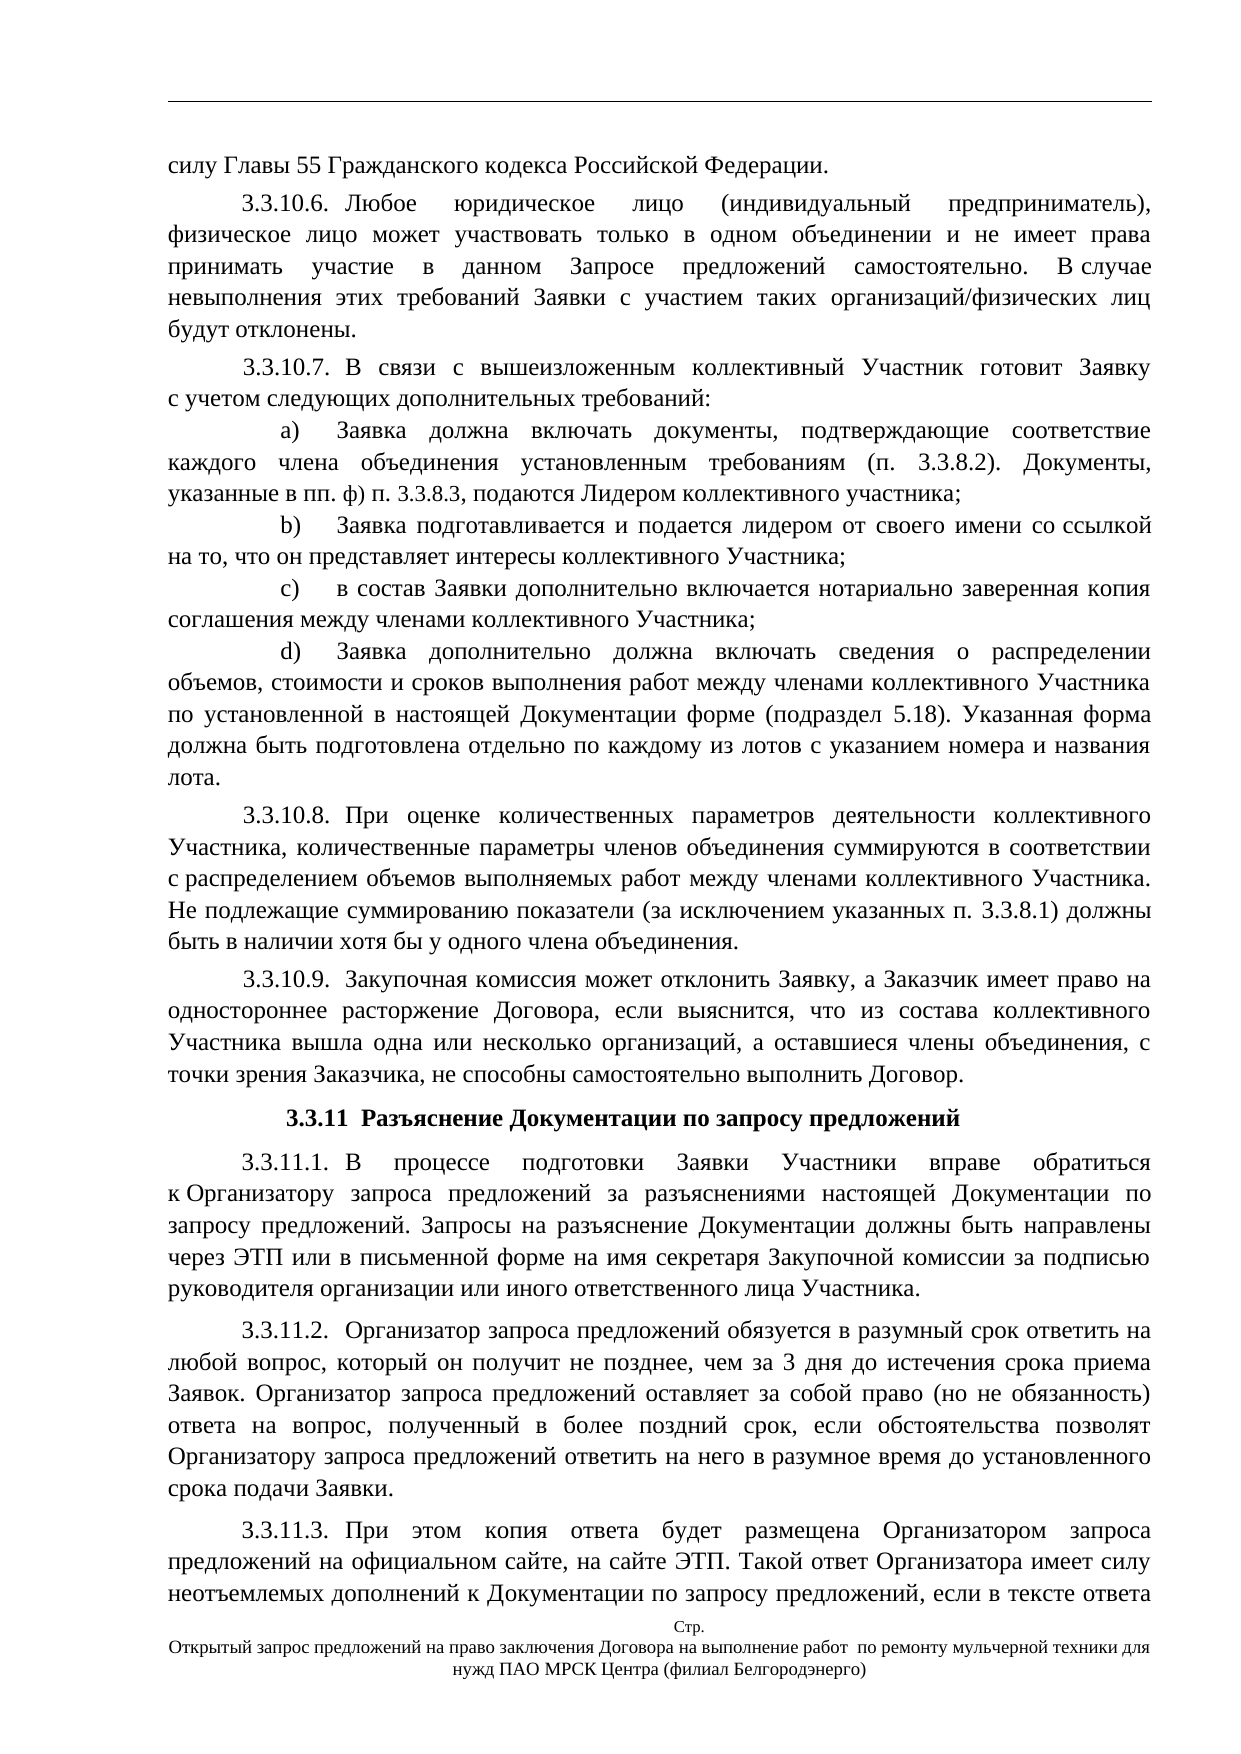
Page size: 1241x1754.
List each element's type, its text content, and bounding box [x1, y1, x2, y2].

list При оценке количественных параметров деятельности коллективного Участника, количественные параметры членов объединения суммируются в соответствии с распределением объемов выполняемых работ между членами коллективного Участника. Не подлежащие суммированию показатели (за исключением указанных п. 3.3.8.1) должны быть в наличии хотя бы у одного члена объединения. [168, 800, 1152, 955]
list Организатор запроса предложений обязуется в разумный срок ответить на любой вопрос, который он получит не позднее, чем за 3 дня до истечения срока приема Заявок. Организатор запроса предложений оставляет за собой право (но не обязанность) ответа на вопрос, полученный в более поздний срок, если обстоятельства позволят Организатору запроса предложений ответить на него в разумное время до установленного срока подачи Заявки. [168, 1315, 1152, 1502]
list В связи с вышеизложенным коллективный Участник готовит Заявку с учетом следующих дополнительных требований: [168, 352, 1152, 412]
list Заявка дополнительно должна включать сведения о распределении объемов, стоимости и сроков выполнения работ между членами коллективного Участника по установленной в настоящей Документации форме (подраздел 5.18). Указанная форма должна быть подготовлена отдельно по каждому из лотов с указанием номера и названия лота. [168, 636, 1152, 791]
subtitle Разъяснение Документации по запросу предложений [286, 1103, 1152, 1132]
list Заявка должна включать документы, подтверждающие соответствие каждого члена объединения установленным требованиям (п. 3.3.8.2). Документы, указанные в пп. х) п. 3.3.8.3, подаются Лидером коллективного участника; [168, 415, 1152, 507]
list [168, 150, 1152, 179]
list Заявка подготавливается и подается лидером от своего имени со ссылкой на то, что он представляет интересы коллективного Участника; [168, 510, 1152, 570]
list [168, 1515, 1152, 1607]
list Любое юридическое лицо (индивидуальный предприниматель), физическое лицо может участвовать только в одном объединении и не имеет права принимать участие в данном Запросе предложений самостоятельно. В случае невыполнения этих требований Заявки с участием таких организаций/физических лиц будут отклонены. [168, 188, 1152, 343]
list В процессе подготовки Заявки Участники вправе обратиться к Организатору запроса предложений за разъяснениями настоящей Документации по запросу предложений. Запросы на разъяснение Документации должны быть направлены через ЭТП или в письменной форме на имя секретаря Закупочной комиссии за подписью руководителя организации или иного ответственного лица Участника. [168, 1147, 1152, 1302]
list в состав Заявки дополнительно включается нотариально заверенная копия соглашения между членами коллективного Участника; [168, 573, 1152, 633]
list Закупочная комиссия может отклонить Заявку, а Заказчик имеет право на одностороннее расторжение Договора, если выяснится, что из состава коллективного Участника вышла одна или несколько организаций, а оставшиеся члены объединения, с точки зрения Заказчика, не способны самостоятельно выполнить Договор. [168, 964, 1152, 1087]
